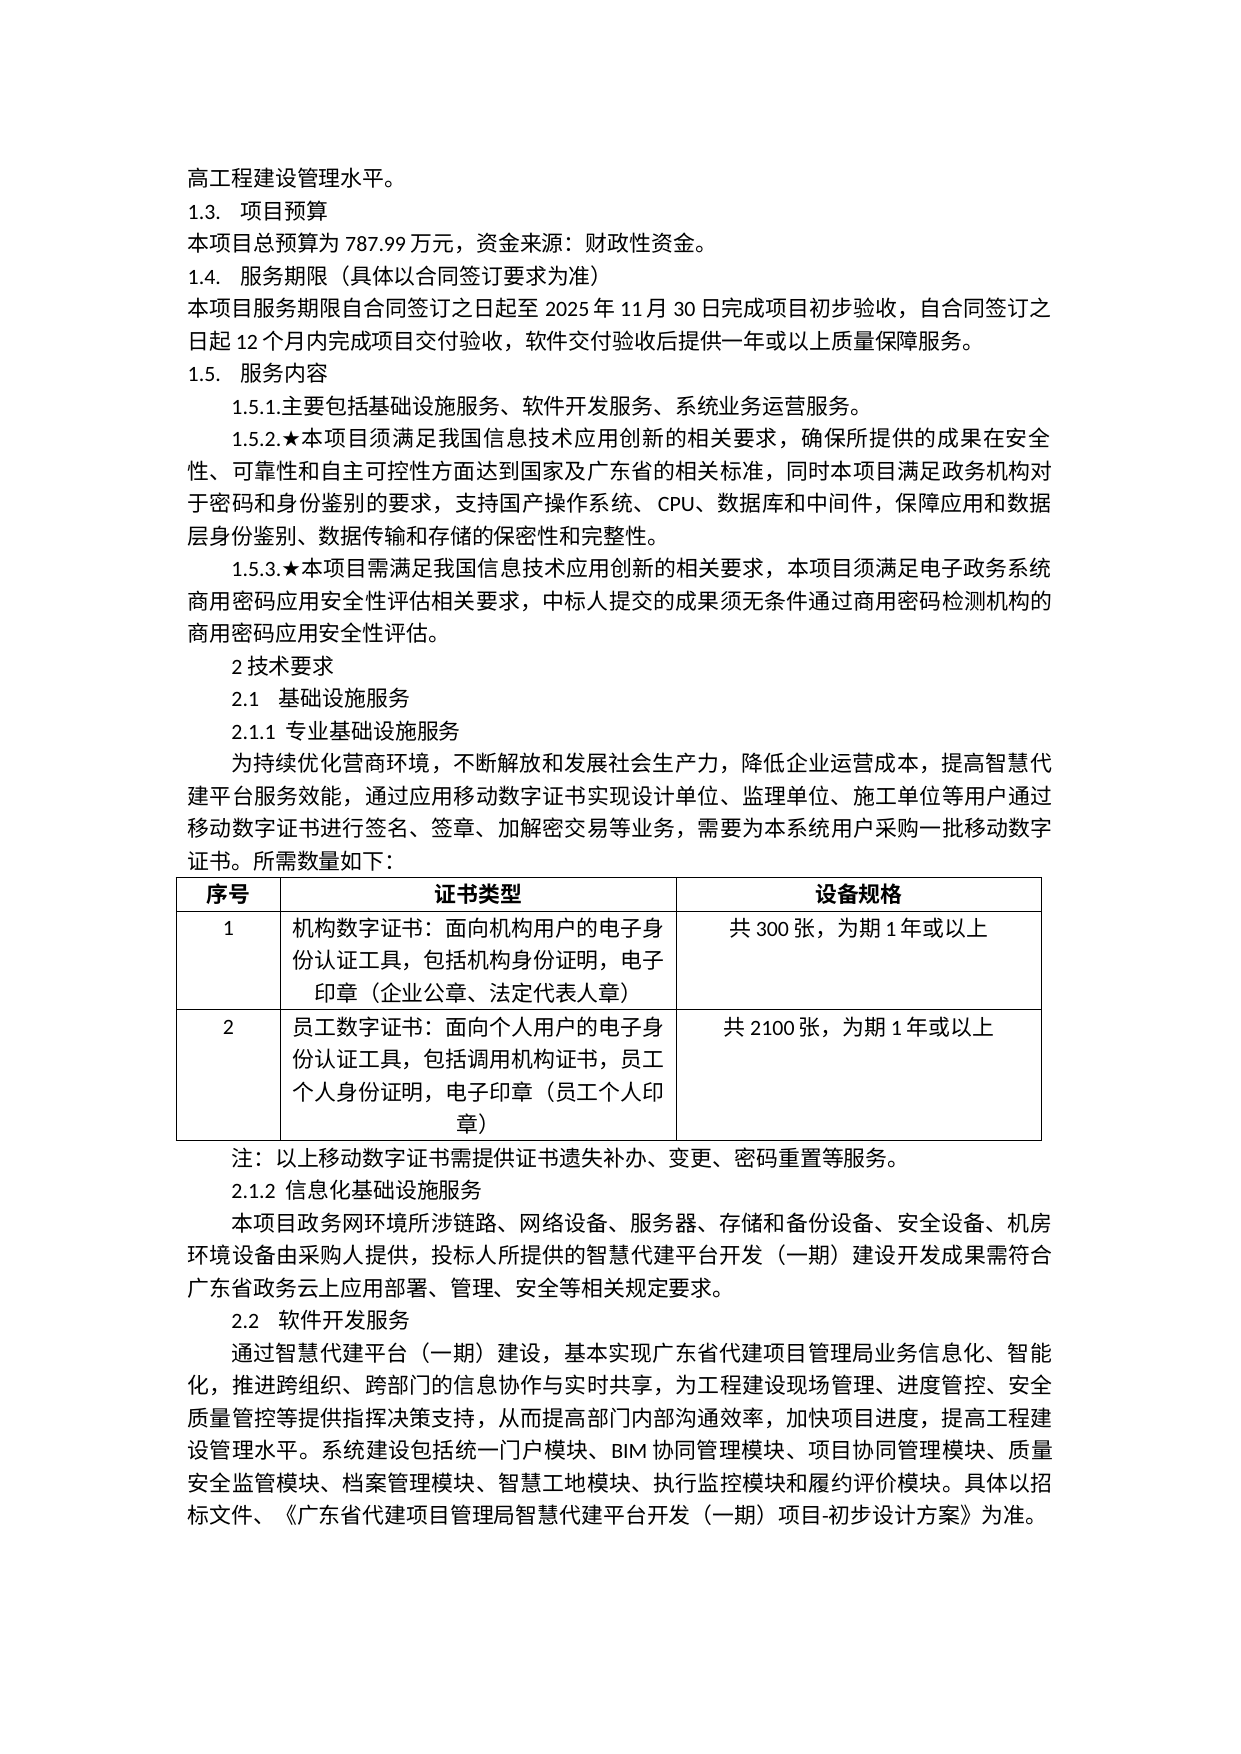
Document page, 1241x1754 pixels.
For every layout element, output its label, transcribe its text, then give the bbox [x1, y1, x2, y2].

table_cell 员工数字证书：面向个人用户的电子身份认证工具，包括调用机构证书，员工个人身份证明，电子印章（员工个人印章） [281, 1010, 676, 1140]
text 2.1.1 专业基础设施服务 [187, 714, 1053, 747]
text 1.5.1.主要包括基础设施服务、软件开发服务、系统业务运营服务。 [187, 389, 1053, 422]
table_cell 1 [177, 912, 280, 1009]
text 本项目政务网环境所涉链路、网络设备、服务器、存储和备份设备、安全设备、机房环境设备由采购人提供，投标人所提供的智慧代建平台开发（一期）建设开发成果需符合广东省政务云上应用部署、管理、安全等相关规定要求。 [187, 1206, 1053, 1304]
text 2技术要求 [187, 649, 1053, 682]
text 2.1.2 信息化基础设施服务 [187, 1174, 1053, 1206]
text 1.5.3.★本项目需满足我国信息技术应用创新的相关要求，本项目须满足电子政务系统商用密码应用安全性评估相关要求，中标人提交的成果须无条件通过商用密码检测机构的商用密码应用安全性评估。 [187, 552, 1053, 649]
text 注：以上移动数字证书需提供证书遗失补办、变更、密码重置等服务。 [187, 1141, 1053, 1174]
table_cell 共300张，为期1年或以上 [677, 912, 1041, 1009]
text 2.1 基础设施服务 [187, 682, 1053, 714]
table_cell 2 [177, 1010, 280, 1140]
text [187, 162, 1053, 389]
text 2.2 软件开发服务 [187, 1304, 1053, 1336]
text 1.5.2.★本项目须满足我国信息技术应用创新的相关要求，确保所提供的成果在安全性、可靠性和自主可控性方面达到国家及广东省的相关标准，同时本项目满足政务机构对于密码和身份鉴别的要求，支持国产操作系统、CPU、数据库和中间件，保障应用和数据层身份鉴别、数据传输和存储的保密性和完整性。 [187, 422, 1053, 552]
table_header 设备规格 [677, 878, 1041, 911]
table_header 证书类型 [281, 878, 676, 911]
table_header 序号 [177, 878, 280, 911]
table_cell 共2100张，为期1年或以上 [677, 1010, 1041, 1140]
text 为持续优化营商环境，不断解放和发展社会生产力，降低企业运营成本，提高智慧代建平台服务效能，通过应用移动数字证书实现设计单位、监理单位、施工单位等用户通过移动数字证书进行签名、签章、加解密交易等业务，需要为本系统用户采购一批移动数字证书。所需数量如下： [187, 747, 1053, 877]
text 通过智慧代建平台（一期）建设，基本实现广东省代建项目管理局业务信息化、智能化，推进跨组织、跨部门的信息协作与实时共享，为工程建设现场管理、进度管控、安全质量管控等提供指挥决策支持，从而提高部门内部沟通效率，加快项目进度，提高工程建设管理水平。系统建设包括统一门户模块、BIM协同管理模块、项目协同管理模块、质量安全监管模块、档案管理模块、智慧工地模块、执行监控模块和履约评价模块。具体以招标文件、《广东省代建项目管理局智慧代建平台开发（一期）项目-初步设计方案》为准。 [187, 1336, 1053, 1531]
table_cell 机构数字证书：面向机构用户的电子身份认证工具，包括机构身份证明，电子印章（企业公章、法定代表人章） [281, 912, 676, 1009]
